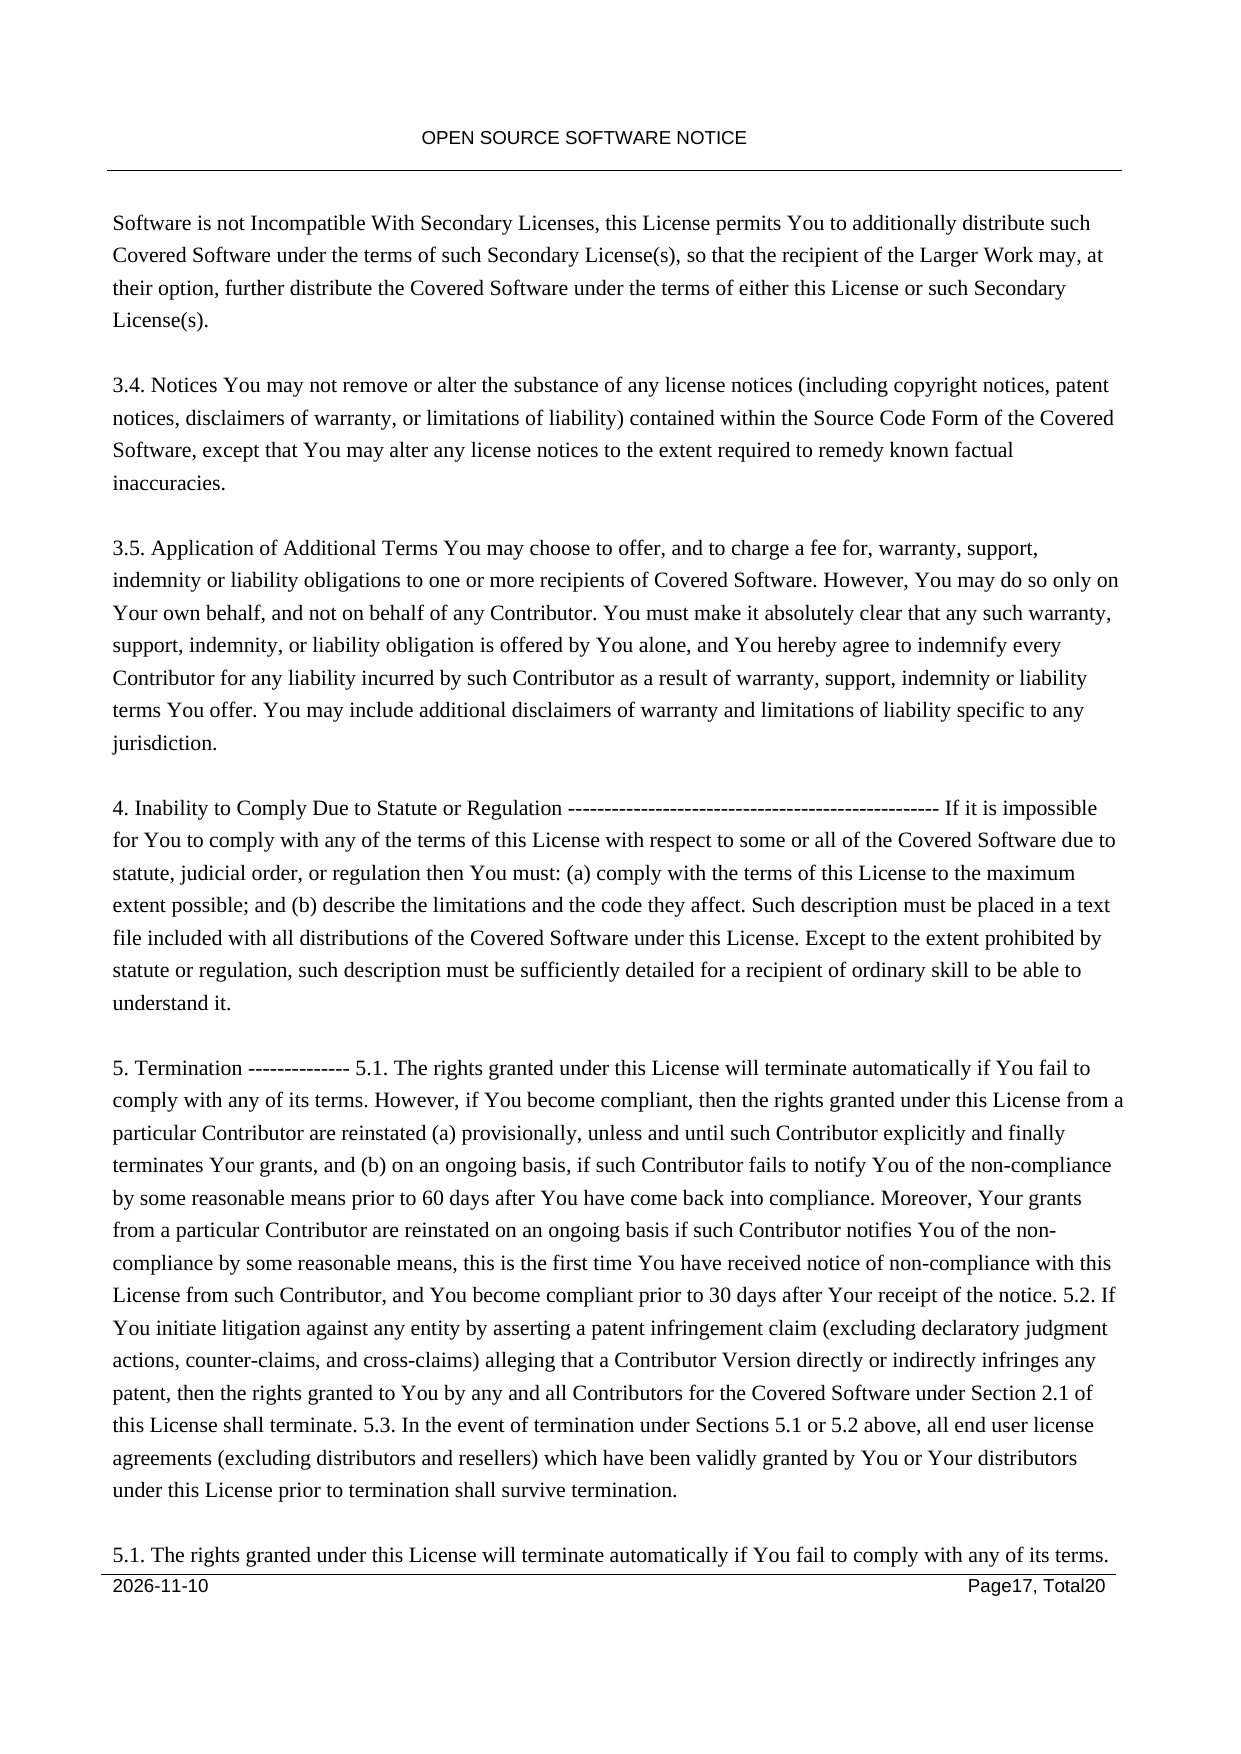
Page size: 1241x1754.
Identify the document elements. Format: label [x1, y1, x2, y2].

text [112, 206, 1128, 1571]
